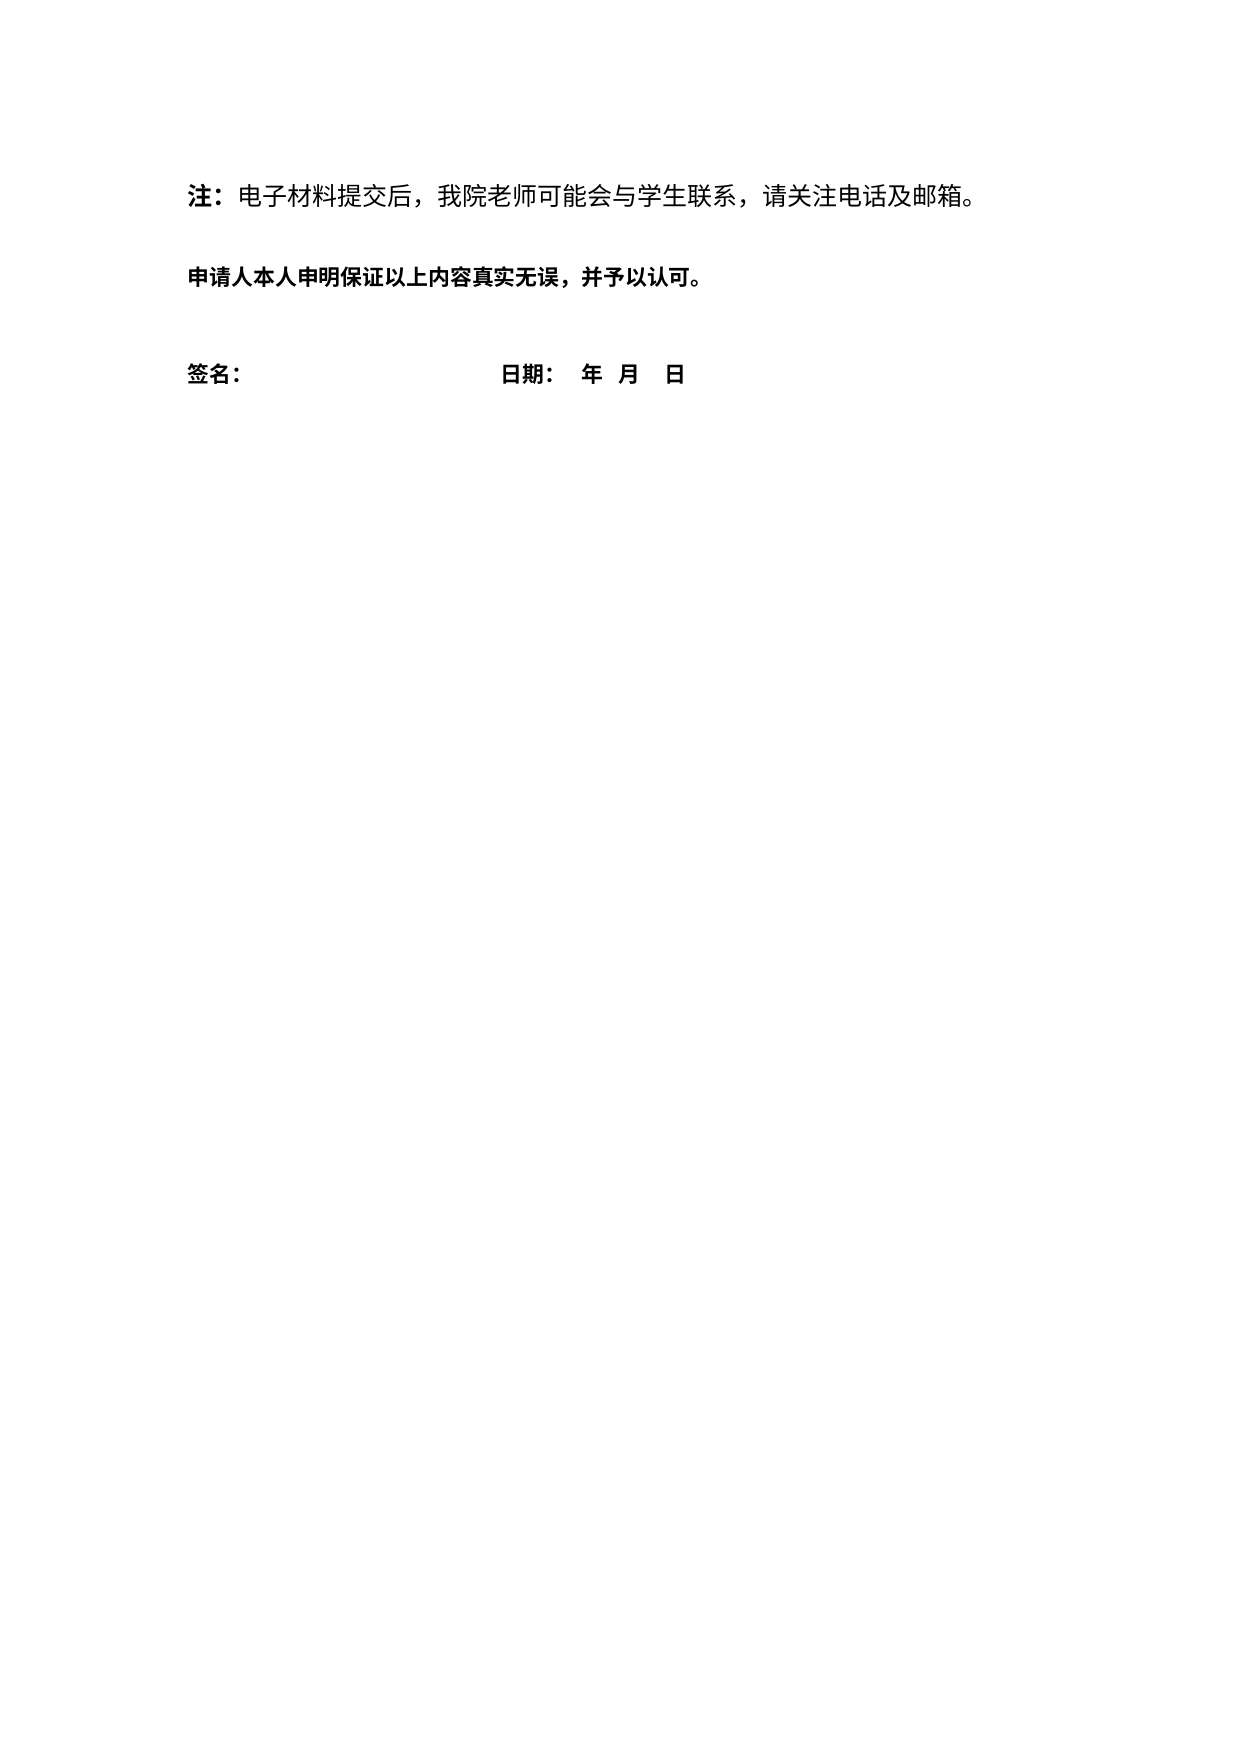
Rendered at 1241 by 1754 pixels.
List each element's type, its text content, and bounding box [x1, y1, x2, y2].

text 签名： 日期： 年 月 日 [187, 357, 1053, 389]
text 申请人本人申明保证以上内容真实无误，并予以认可。 [187, 259, 1053, 292]
text 注：电子材料提交后，我院老师可能会与学生联系，请关注电话及邮箱。 [187, 162, 1053, 227]
